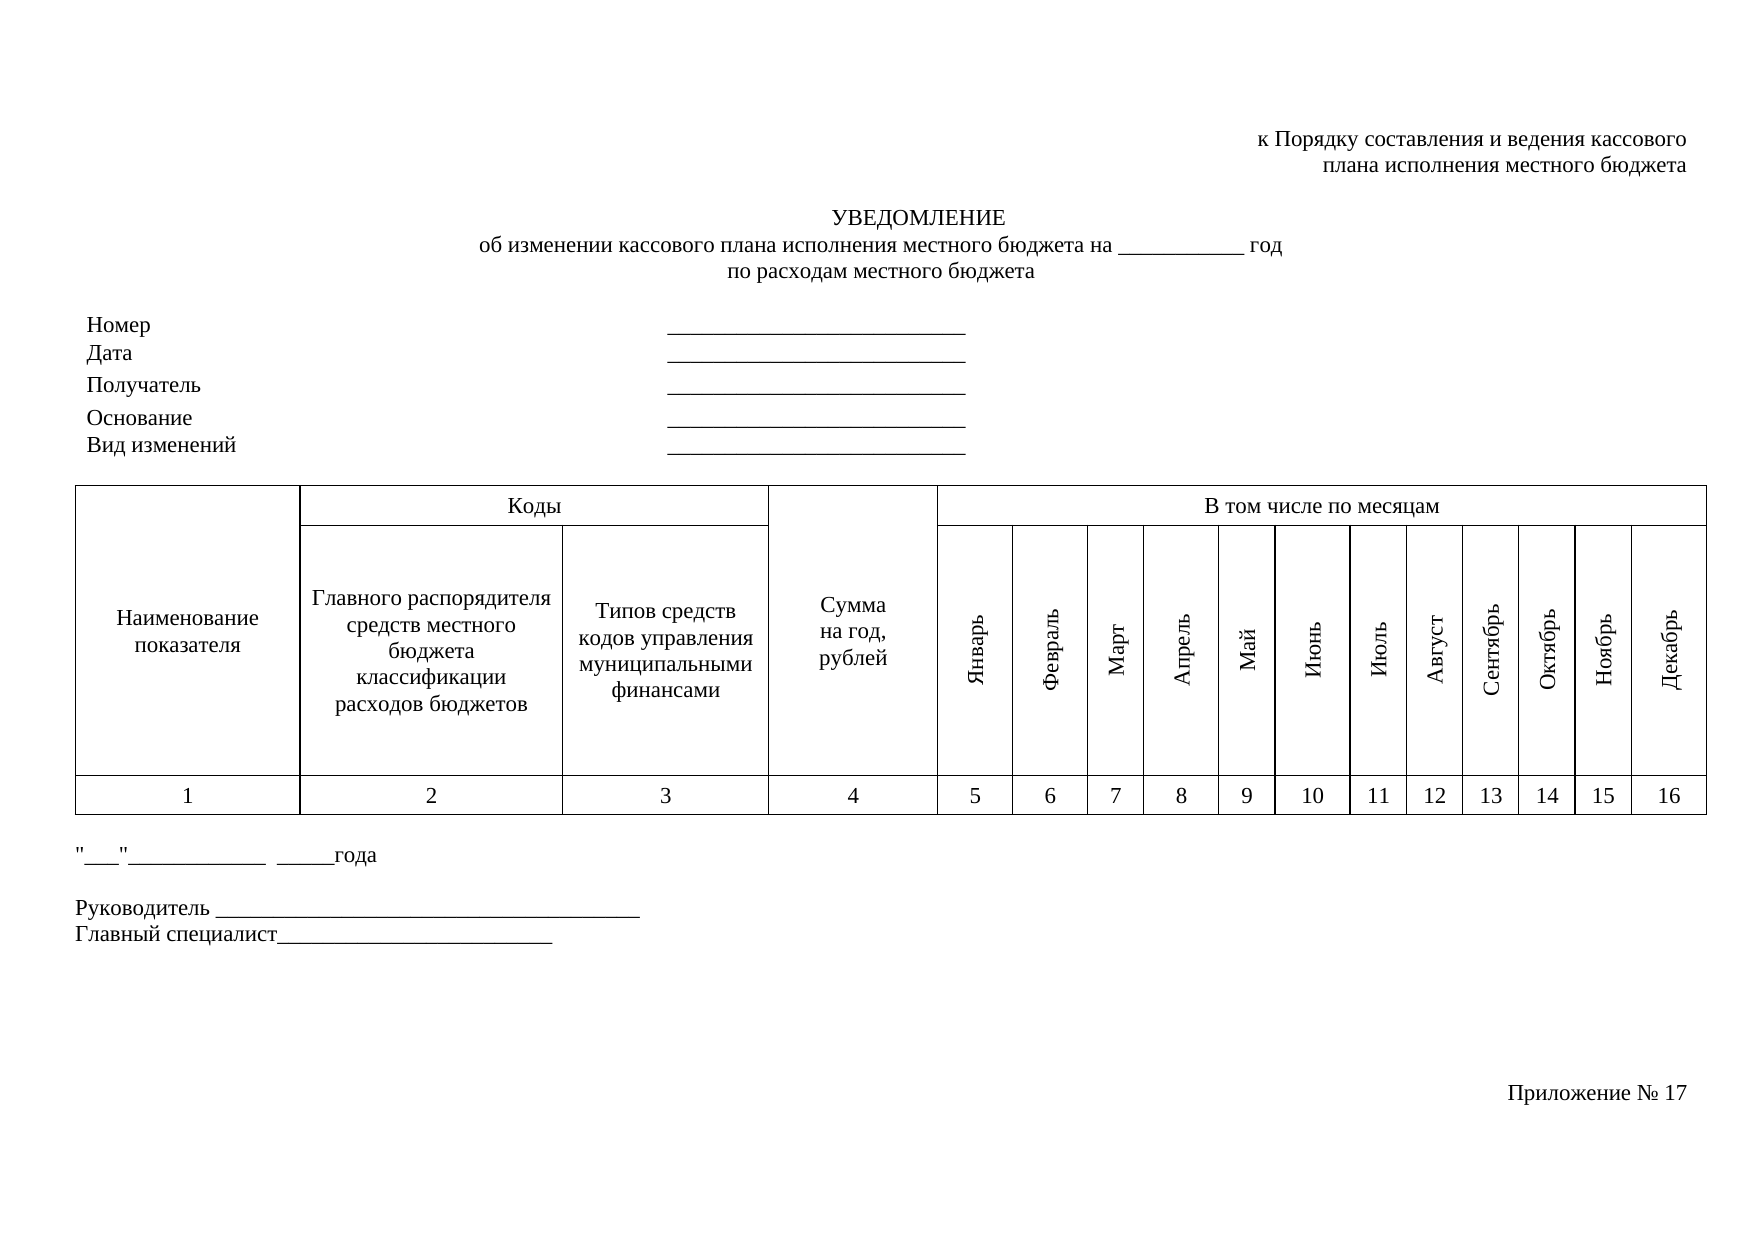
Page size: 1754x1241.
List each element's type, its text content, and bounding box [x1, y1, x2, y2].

table_cell Ноябрь [1576, 526, 1631, 775]
table_cell 3 [563, 776, 768, 814]
text к Порядку составления и ведения кассового [75, 125, 1687, 152]
table_cell 15 [1576, 776, 1631, 814]
table_cell 7 [1088, 776, 1143, 814]
table_cell Типов средств кодов управления муниципальными финансами [563, 526, 768, 775]
table_cell Июнь [1276, 526, 1349, 775]
table_header Коды [301, 486, 768, 524]
table_cell Апрель [1144, 526, 1218, 775]
table_cell Главного распорядителя средств местного бюджета классификации расходов бюджетов [301, 526, 562, 775]
table_cell Вид изменений [75, 430, 581, 459]
table_cell 10 [1276, 776, 1349, 814]
table_cell Февраль [1013, 526, 1087, 775]
table_cell __________________________ [581, 430, 1706, 459]
table_cell 14 [1519, 776, 1574, 814]
table_cell Получатель [75, 365, 581, 404]
table_header Номер [75, 310, 581, 339]
table_cell 16 [1632, 776, 1706, 814]
table_cell Дата [75, 339, 581, 365]
text Приложение № 17 [75, 1078, 1687, 1105]
table_header Сумма на год, рублей [769, 486, 937, 775]
table_cell Декабрь [1632, 526, 1706, 775]
table_header Наименование показателя [76, 486, 299, 775]
table_cell 12 [1407, 776, 1462, 814]
text плана исполнения местного бюджета [75, 152, 1687, 178]
table_header В том числе по месяцам [938, 486, 1706, 524]
table_cell 2 [301, 776, 562, 814]
table_cell 1 [76, 776, 299, 814]
table_header __________________________ [581, 310, 1706, 339]
table_cell Май [1219, 526, 1274, 775]
table_cell Основание [75, 404, 581, 430]
text Главный специалист________________________ [75, 920, 1687, 947]
text УВЕДОМЛЕНИЕ [75, 204, 1687, 231]
table_cell __________________________ [581, 404, 1706, 430]
table_cell 11 [1351, 776, 1406, 814]
text Руководитель _____________________________________ [75, 894, 1687, 920]
table_cell 9 [1219, 776, 1274, 814]
text "___"____________ _____года [75, 841, 1687, 868]
table_cell __________________________ [581, 339, 1706, 365]
table_cell Март [1088, 526, 1143, 775]
table_cell 13 [1463, 776, 1518, 814]
table_cell 8 [1144, 776, 1218, 814]
table_cell 4 [769, 776, 937, 814]
table_cell __________________________ [581, 365, 1706, 404]
table_cell Октябрь [1519, 526, 1574, 775]
table_cell Январь [938, 526, 1012, 775]
text по расходам местного бюджета [75, 257, 1687, 283]
table_cell 6 [1013, 776, 1087, 814]
table_cell Июль [1351, 526, 1406, 775]
table_cell Август [1407, 526, 1462, 775]
text об изменении кассового плана исполнения местного бюджета на ___________ год [75, 231, 1687, 257]
table_cell 5 [938, 776, 1012, 814]
table_cell Сентябрь [1463, 526, 1518, 775]
